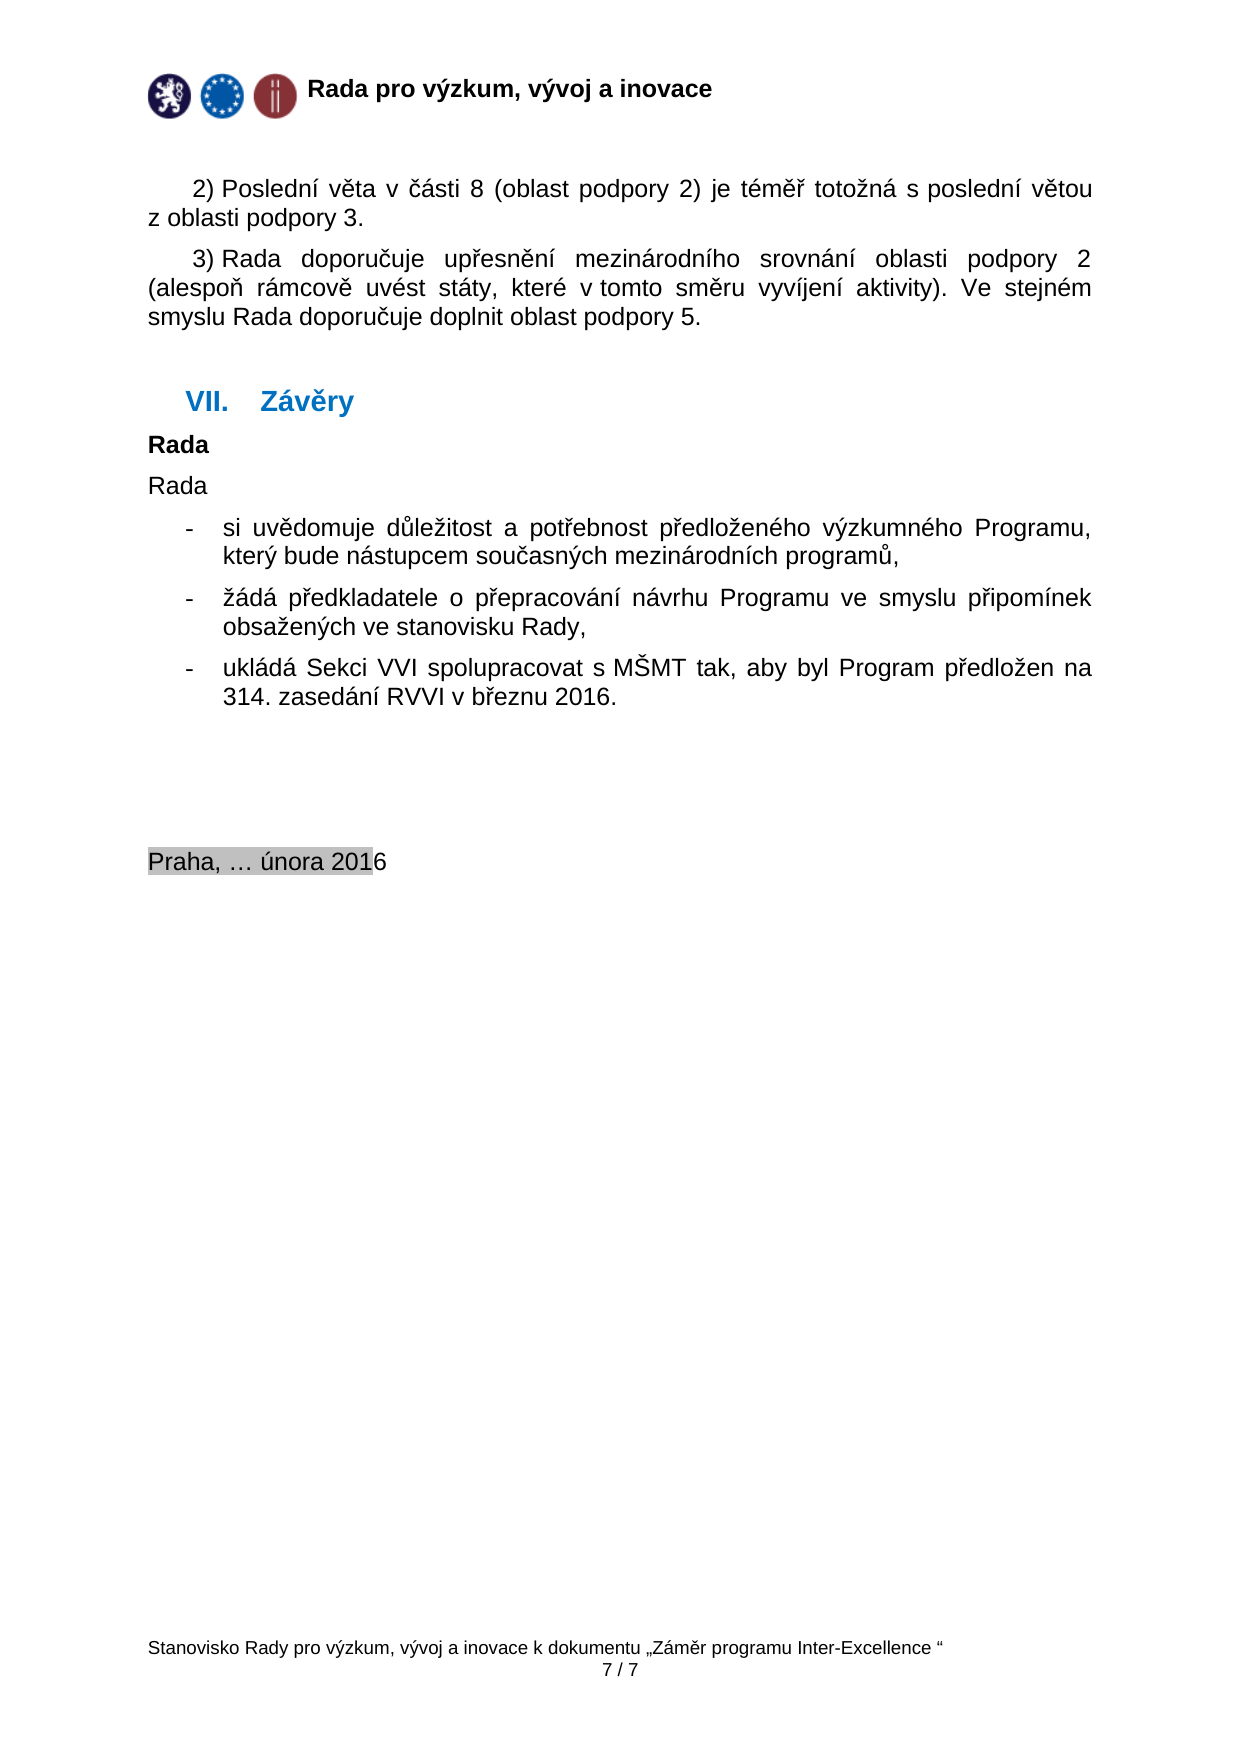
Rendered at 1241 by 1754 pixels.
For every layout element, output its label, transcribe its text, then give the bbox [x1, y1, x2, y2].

list ukládá Sekci VVI spolupracovat s MŠMT tak, aby byl Program předložen na 314. zasedání RVVI v březnu 2016. [185, 653, 1093, 710]
list žádá předkladatele o přepracování návrhu Programu ve smyslu připomínek obsažených ve stanovisku Rady, [185, 583, 1093, 640]
picture [147, 73, 298, 120]
list si uvědomuje důležitost a potřebnost předloženého výzkumného Programu, který bude nástupcem současných mezinárodních programů, [185, 512, 1093, 570]
text Rada [148, 430, 1093, 459]
list Rada doporučuje upřesnění mezinárodního srovnání oblasti podpory 2 (alespoň rámcově uvést státy, které v tomto směru vyvíjení aktivity). Ve stejném smyslu Rada doporučuje doplnit oblast podpory 5. [148, 244, 1093, 330]
text Rada [148, 471, 1093, 500]
list Poslední věta v části 8 (oblast podpory 2) je téměř totožná s poslední větou z oblasti podpory 3. [148, 174, 1093, 231]
text Praha, … února 2016 [373, 847, 1093, 875]
list Závěry [185, 384, 1093, 417]
